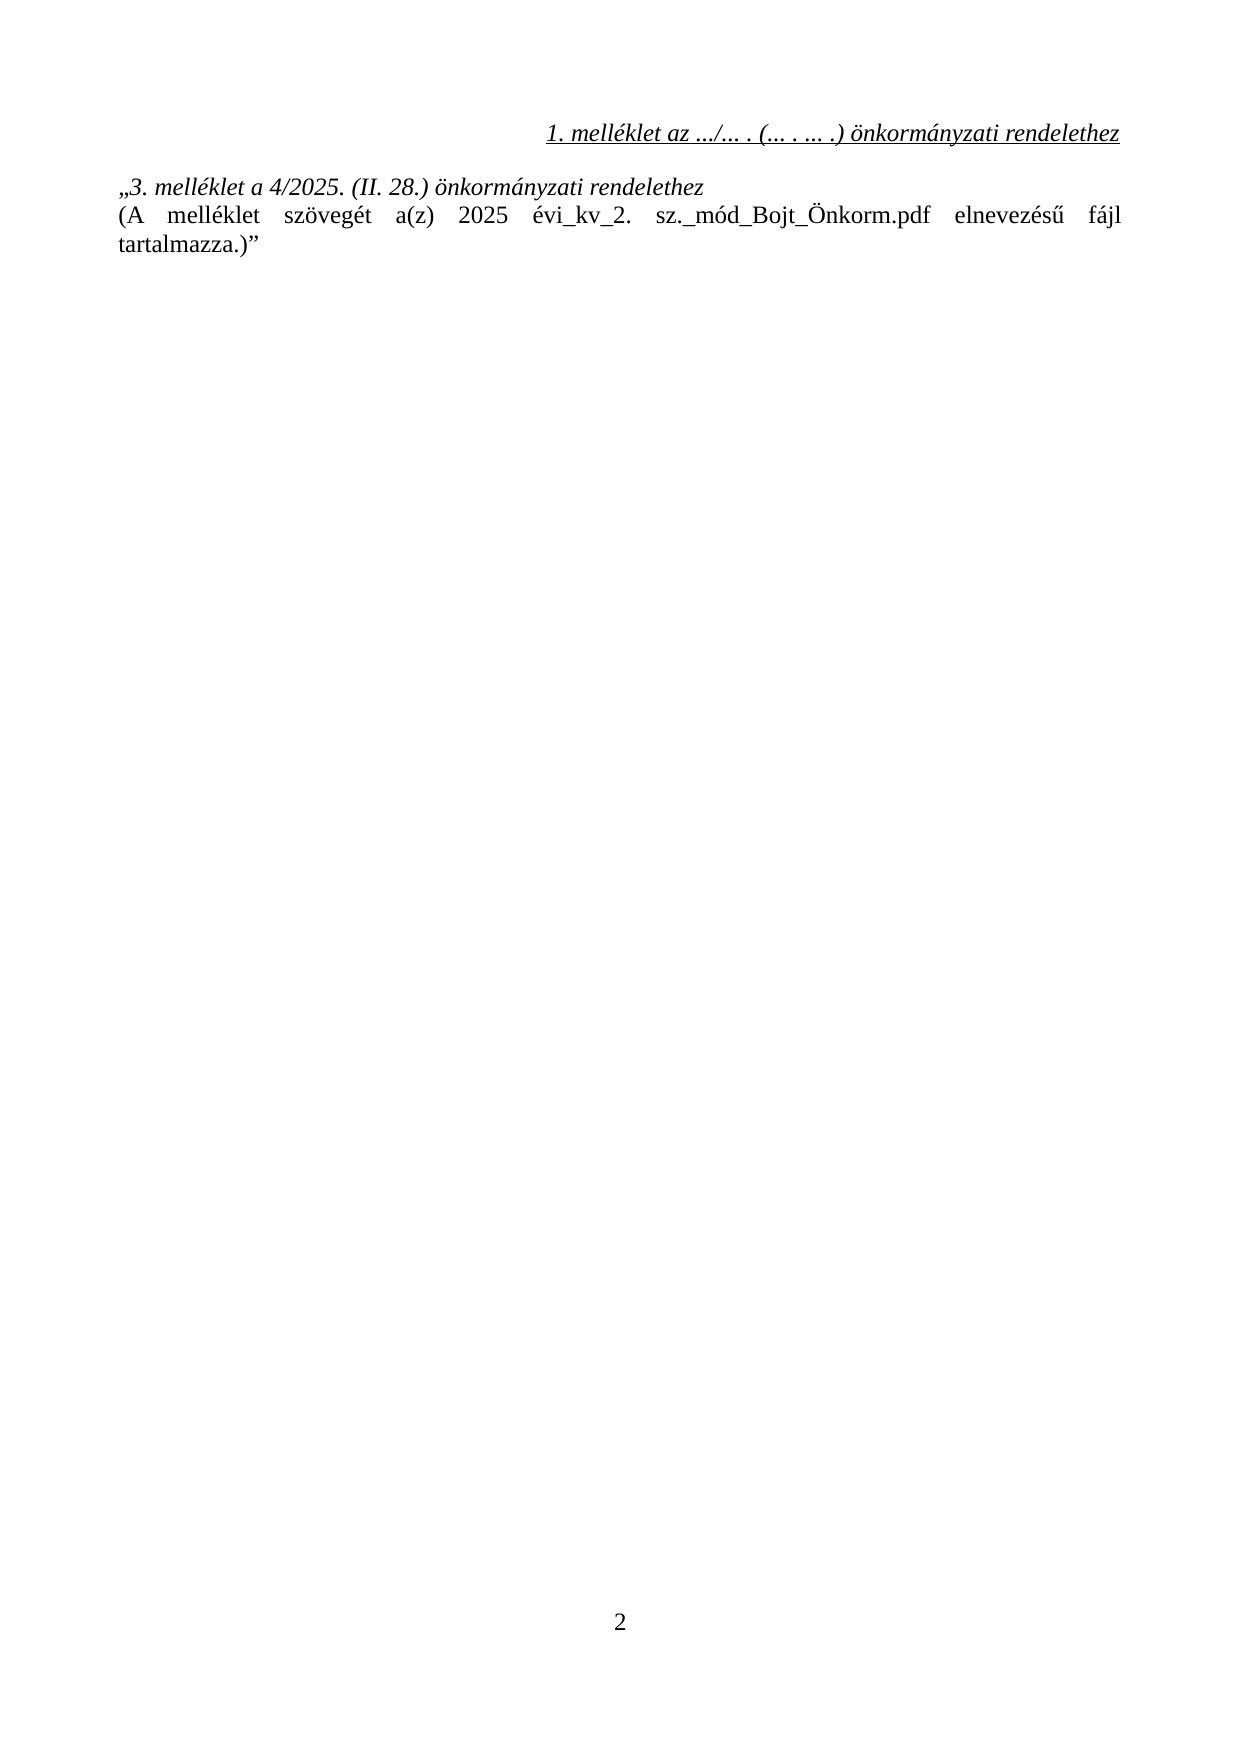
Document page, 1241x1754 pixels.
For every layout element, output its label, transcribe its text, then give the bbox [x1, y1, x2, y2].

text (A melléklet szövegét a(z) 2025 évi_kv_2. sz._mód_Bojt_Önkorm.pdf elnevezésű fájl tartalmazza.)” [118, 201, 1122, 258]
text 1. melléklet az .../... . (... . ... .) önkormányzati rendelethez [118, 118, 1122, 147]
text „3. melléklet a 4/2025. (II. 28.) önkormányzati rendelethez [118, 172, 1122, 201]
